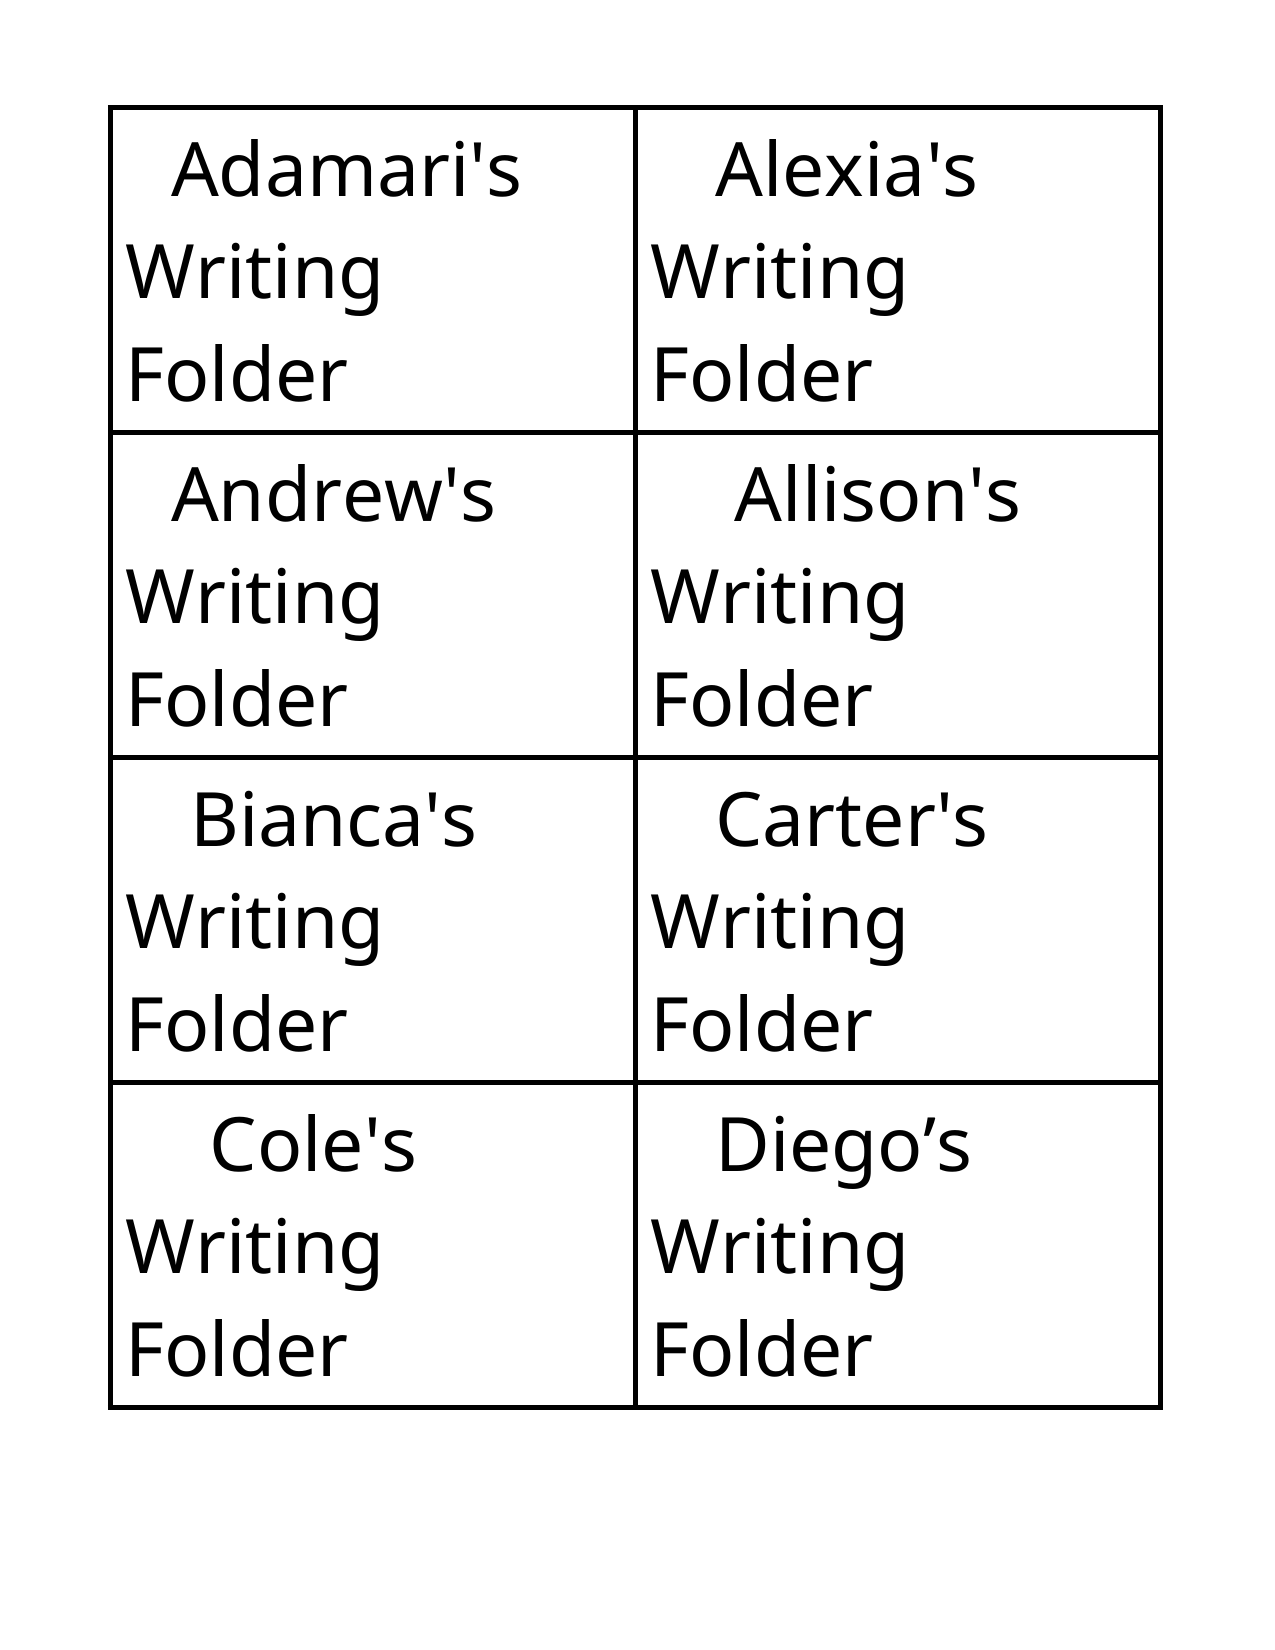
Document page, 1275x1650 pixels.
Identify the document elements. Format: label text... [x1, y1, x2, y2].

table_cell Andrew's Writing Folder [113, 435, 633, 755]
table_header Adamari's Writing Folder [113, 110, 633, 430]
table_header Alexia's Writing Folder [638, 110, 1158, 430]
table_cell Cole's Writing Folder [113, 1085, 633, 1405]
table_cell Allison's Writing Folder [638, 435, 1158, 755]
table_cell Carter's Writing Folder [638, 760, 1158, 1080]
table_cell Diego’s Writing Folder [638, 1085, 1158, 1405]
table_cell Bianca's Writing Folder [113, 760, 633, 1080]
